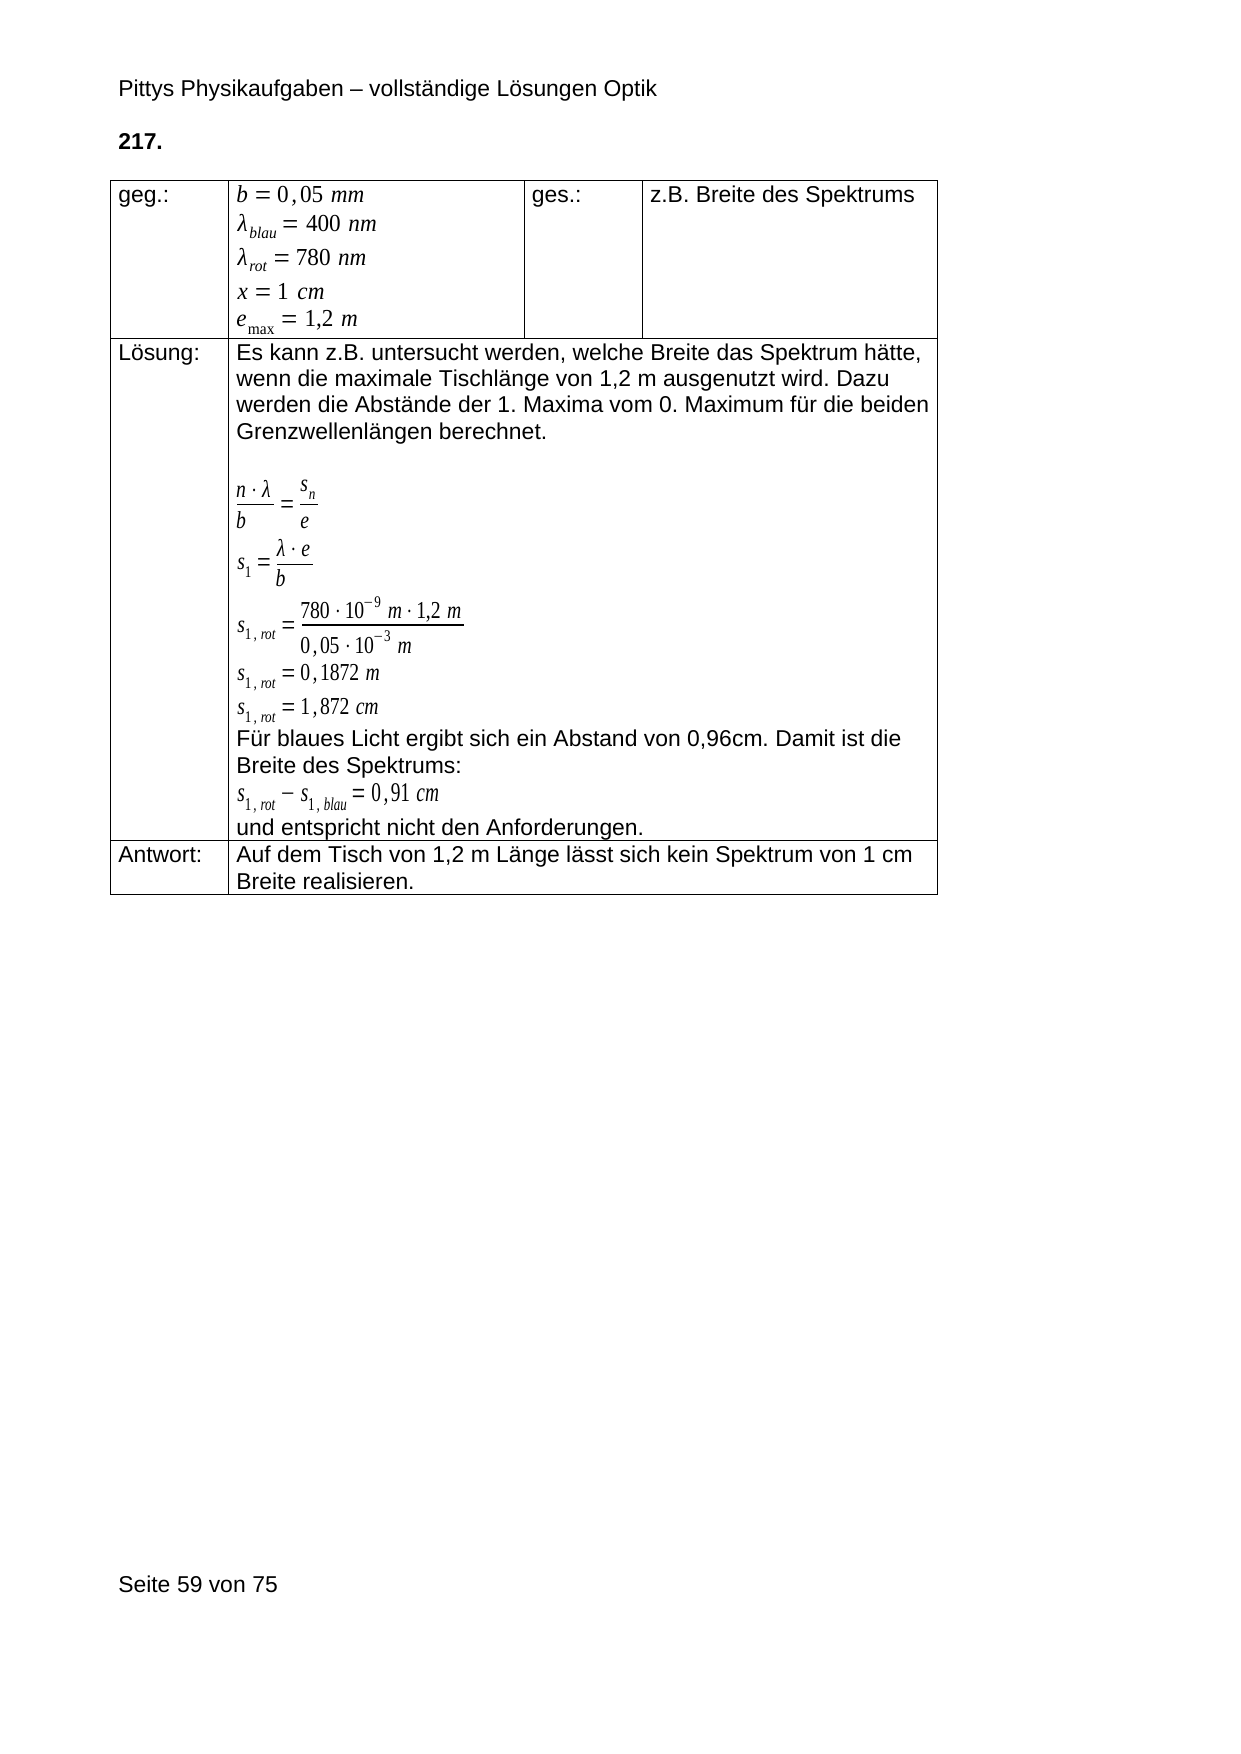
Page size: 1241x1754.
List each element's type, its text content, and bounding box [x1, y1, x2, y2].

table_cell Auf dem Tisch von 1,2 m Länge lässt sich kein Spektrum von 1 cm Breite realisieren. [229, 841, 937, 894]
text 217. [118, 128, 1152, 154]
table_header geg.: [111, 181, 228, 338]
table_header ges.: [525, 181, 642, 338]
table_cell Lösung: [111, 339, 228, 840]
table_header [229, 181, 524, 338]
table_header z.B. Breite des Spektrums [643, 181, 937, 338]
table_cell Antwort: [111, 841, 228, 894]
table_cell Es kann z.B. untersucht werden, welche Breite das Spektrum hätte, wenn die maximale Tischlänge von 1,2 m ausgenutzt wird. Dazu werden die Abstände der 1. Maxima vom 0. Maximum für die beiden Grenzwellenlängen berechnet. Für blaues Licht ergibt sich ein Abstand von 0,96cm. Damit ist die Breite des Spektrums: und entspricht nicht den Anforderungen. [229, 339, 937, 840]
